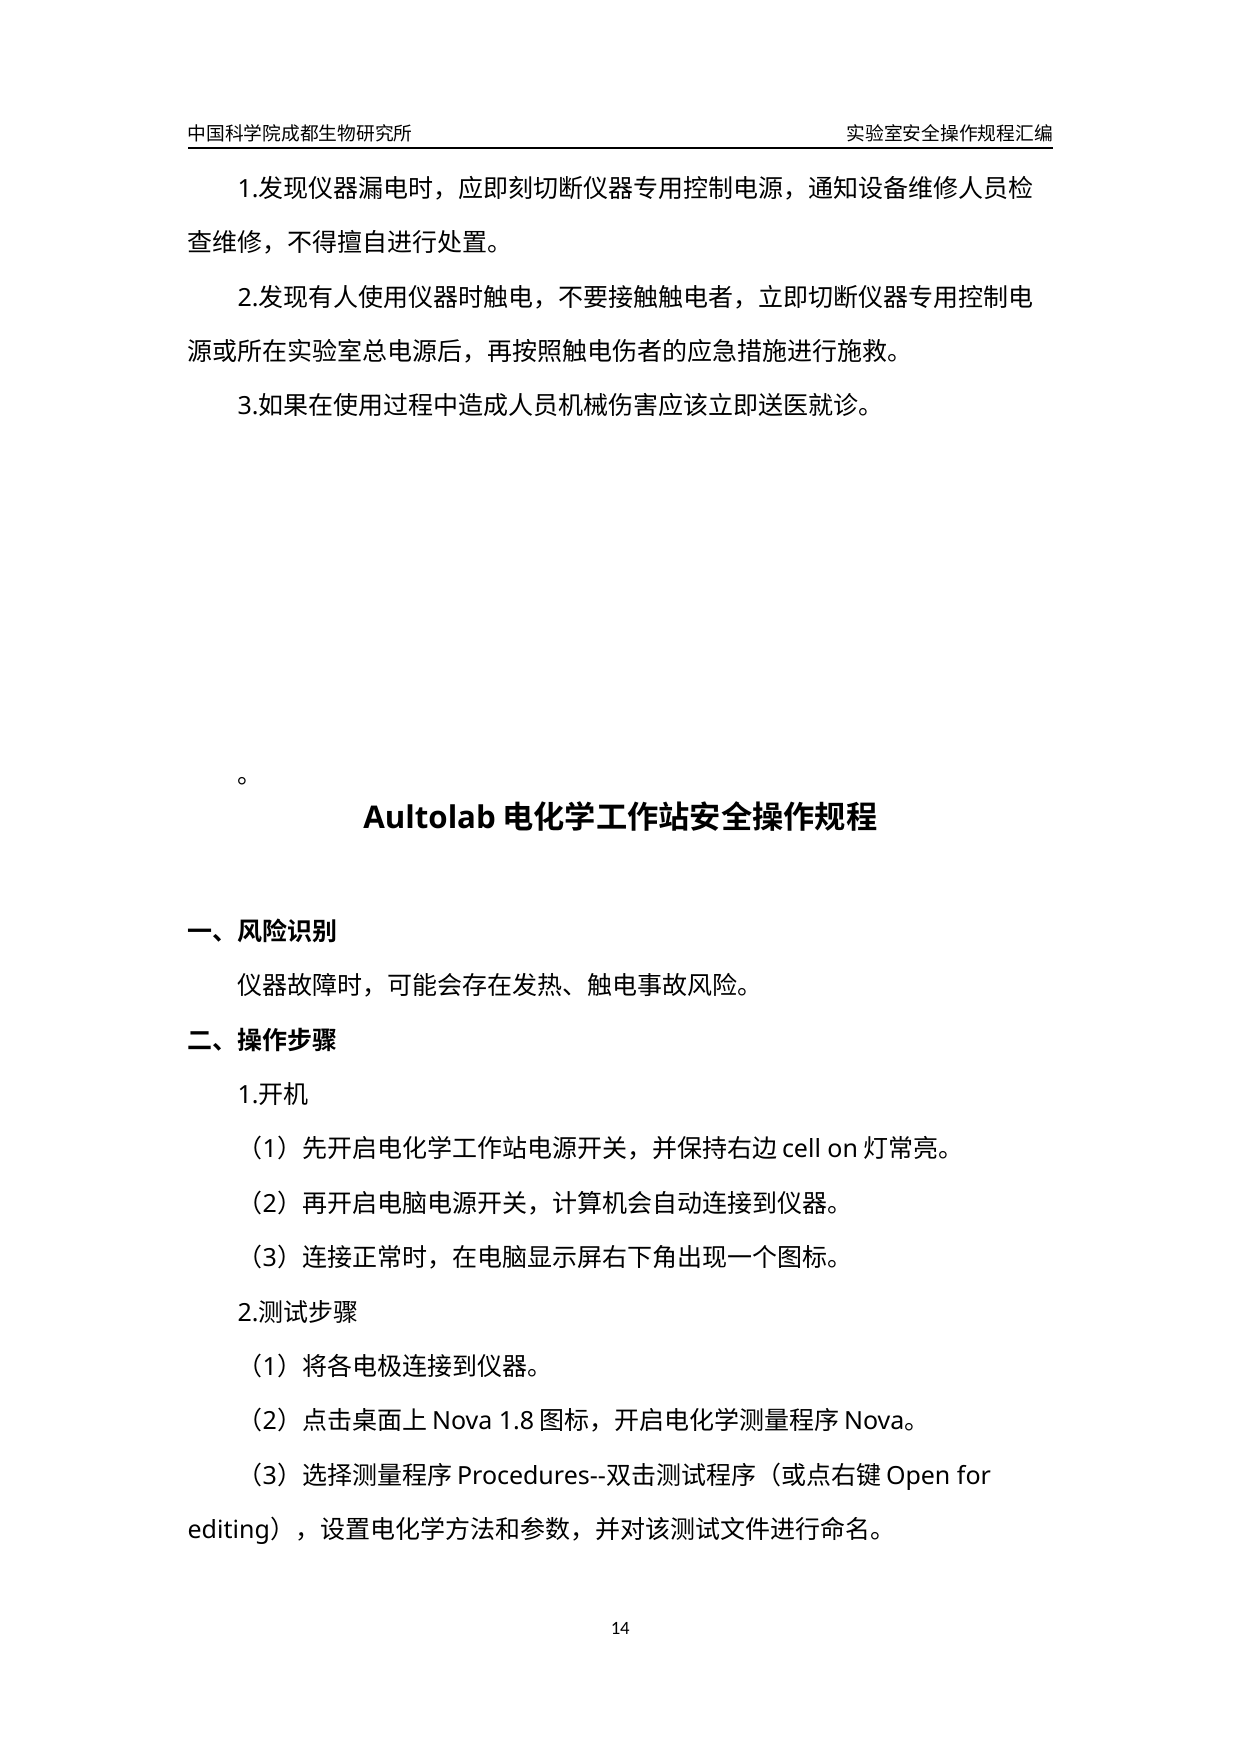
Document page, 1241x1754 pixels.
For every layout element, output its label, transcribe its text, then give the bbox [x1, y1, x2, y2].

text 3.如果在使用过程中造成人员机械伤害应该立即送医就诊。 [187, 386, 1053, 422]
text 一、风险识别 [187, 911, 1053, 948]
subtitle Aultolab电化学工作站安全操作规程 [187, 792, 1053, 838]
text （2）点击桌面上Nova 1.8图标，开启电化学测量程序Nova。 [187, 1401, 1053, 1437]
text 二、操作步骤 [187, 1020, 1053, 1056]
text （3）选择测量程序Procedures--双击测试程序（或点右键Open for editing），设置电化学方法和参数，并对该测试文件进行命名。 [187, 1455, 1053, 1546]
text 。 [187, 746, 1053, 792]
text 1.发现仪器漏电时，应即刻切断仪器专用控制电源，通知设备维修人员检查维修，不得擅自进行处置。 [187, 168, 1053, 259]
text （2）再开启电脑电源开关，计算机会自动连接到仪器。 [187, 1183, 1053, 1219]
text 2.测试步骤 [187, 1292, 1053, 1328]
text （1）先开启电化学工作站电源开关，并保持右边cell on灯常亮。 [187, 1129, 1053, 1165]
text （1）将各电极连接到仪器。 [187, 1346, 1053, 1383]
text 2.发现有人使用仪器时触电，不要接触触电者，立即切断仪器专用控制电源或所在实验室总电源后，再按照触电伤者的应急措施进行施救。 [187, 277, 1053, 368]
text （3）连接正常时，在电脑显示屏右下角出现一个图标。 [187, 1238, 1053, 1274]
list 仪器故障时，可能会存在发热、触电事故风险。 [187, 966, 1053, 1002]
text 1.开机 [187, 1074, 1053, 1111]
